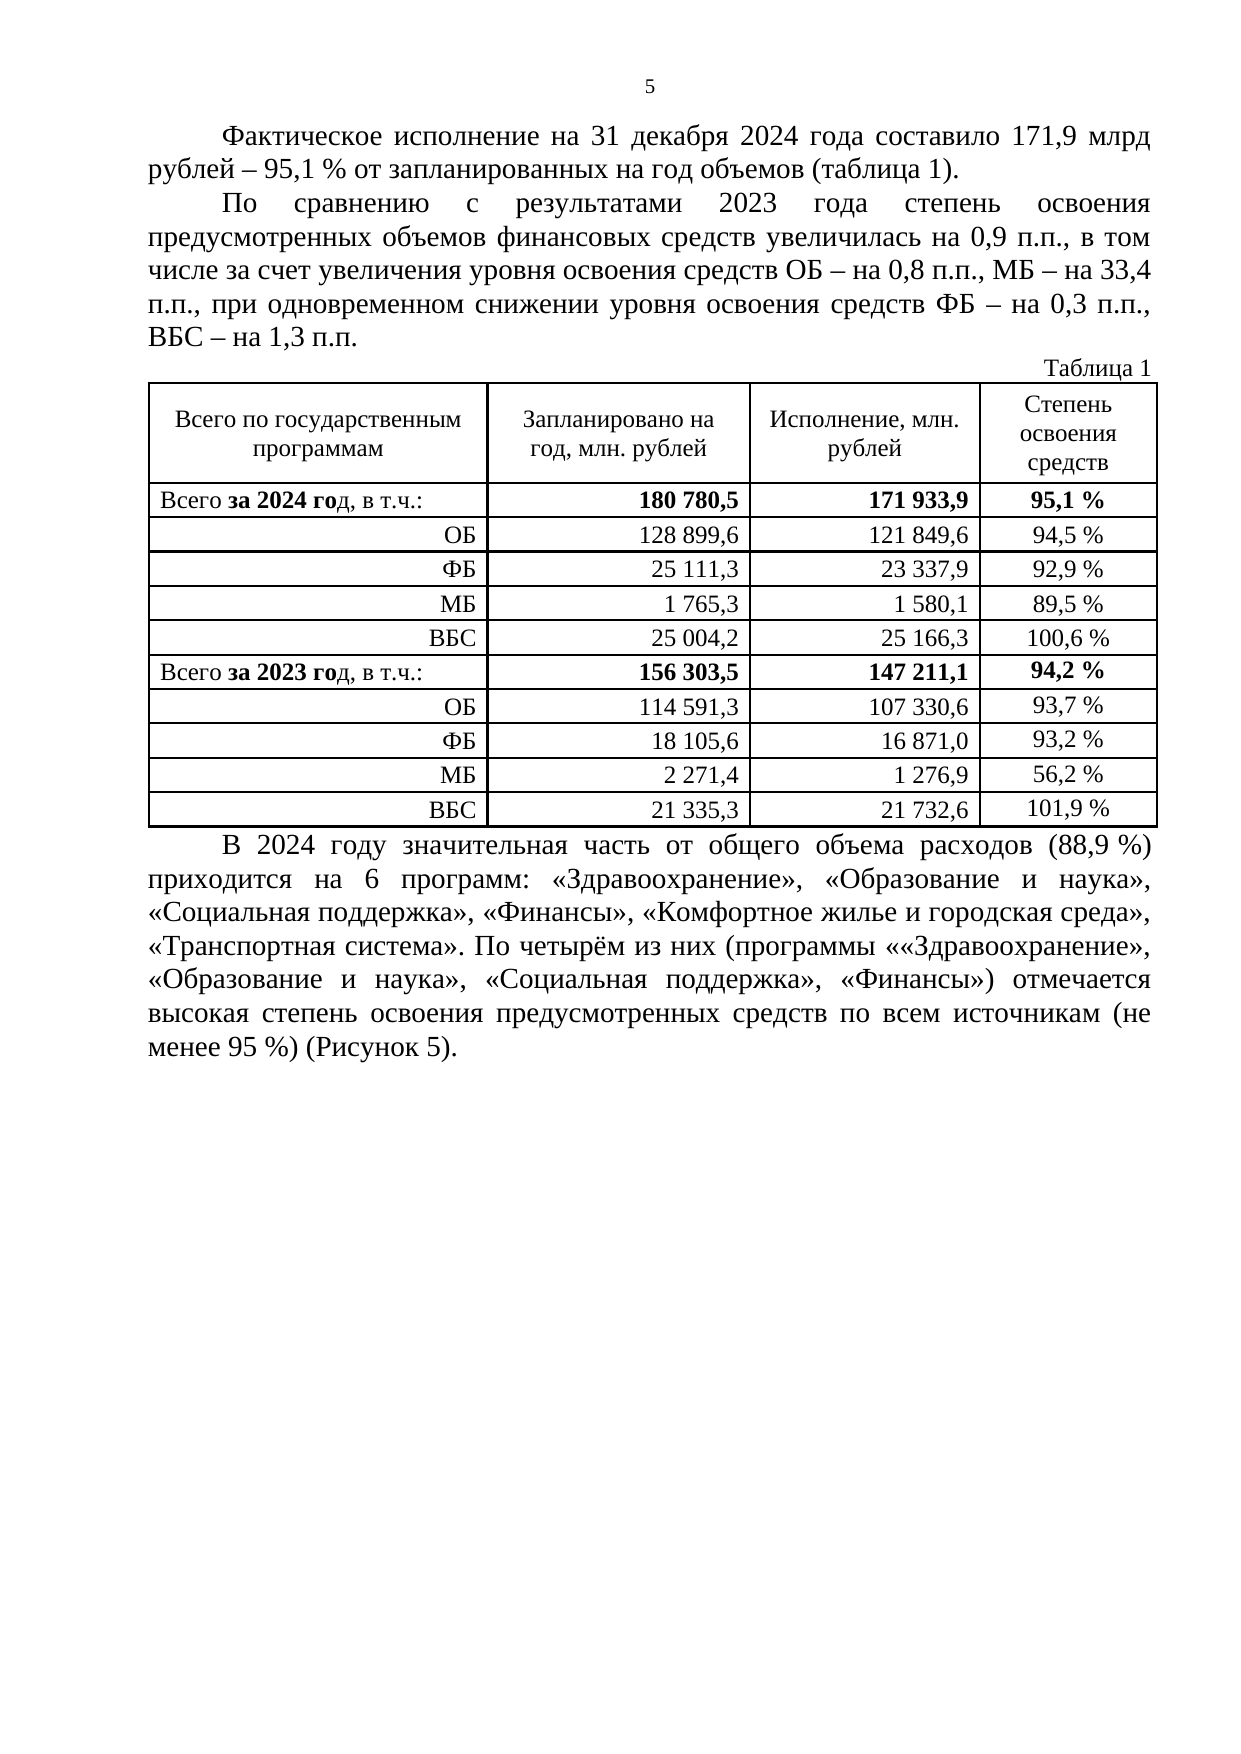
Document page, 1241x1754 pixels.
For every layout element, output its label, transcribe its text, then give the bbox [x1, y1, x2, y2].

table_cell 2 271,4 [489, 759, 749, 791]
table_cell 21 732,6 [751, 793, 979, 825]
table_cell Всего за 2023 год, в т.ч.: [150, 656, 486, 688]
table_cell 25 166,3 [751, 621, 979, 653]
table_cell 93,7 % [981, 690, 1156, 722]
table_cell Всего за 2024 год, в т.ч.: [150, 484, 486, 516]
table_cell 94,5 % [981, 518, 1156, 550]
table_cell 1 765,3 [489, 587, 749, 619]
table_cell 25 004,2 [489, 621, 749, 653]
table_header Запланировано на год, млн. рублей [489, 384, 749, 482]
table_cell 16 871,0 [751, 724, 979, 757]
table_cell 1 276,9 [751, 759, 979, 791]
table_header Всего по государственным программам [150, 384, 486, 482]
table_cell 94,2 % [981, 656, 1156, 688]
table_cell 92,9 % [981, 553, 1156, 585]
table_cell 180 780,5 [489, 484, 749, 516]
table_cell 121 849,6 [751, 518, 979, 550]
table_cell МБ [150, 759, 486, 791]
table_cell ОБ [150, 518, 486, 550]
table_cell 93,2 % [981, 724, 1156, 757]
table_cell 107 330,6 [751, 690, 979, 722]
table_cell 95,1 % [981, 484, 1156, 516]
table_cell ВБС [150, 621, 486, 653]
table_cell 25 111,3 [489, 553, 749, 585]
table_cell 1 580,1 [751, 587, 979, 619]
table_cell ВБС [150, 793, 486, 825]
table_cell ОБ [150, 690, 486, 722]
table_cell 89,5 % [981, 587, 1156, 619]
table_cell 100,6 % [981, 621, 1156, 653]
table_cell 156 303,5 [489, 656, 749, 688]
table_cell МБ [150, 587, 486, 619]
text В 2024 году значительная часть от общего объема расходов (88,9 %) приходится на 6 программ: «Здравоохранение», «Образование и наука», «Социальная поддержка», «Финансы», «Комфортное жилье и городская среда», «Транспортная система». По четырём из них (программы ««Здравоохранение», «Образование и наука», «Социальная поддержка», «Финансы») отмечается высокая степень освоения предусмотренных средств по всем источникам (не менее 95 %) (Рисунок 5). [148, 828, 1152, 1062]
table_cell ФБ [150, 724, 486, 757]
table_header Степень освоения средств [981, 384, 1156, 482]
table_cell 171 933,9 [751, 484, 979, 516]
table_cell 21 335,3 [489, 793, 749, 825]
table_cell 114 591,3 [489, 690, 749, 722]
text По сравнению с результатами 2023 года степень освоения предусмотренных объемов финансовых средств увеличилась на 0,9 п.п., в том числе за счет увеличения уровня освоения средств ОБ – на 0,8 п.п., МБ – на 33,4 п.п., при одновременном снижении уровня освоения средств ФБ – на 0,3 п.п., ВБС – на 1,3 п.п. [148, 185, 1152, 353]
table_cell 56,2 % [981, 759, 1156, 791]
table_cell 23 337,9 [751, 553, 979, 585]
table_cell 147 211,1 [751, 656, 979, 688]
table_header Исполнение, млн. рублей [751, 384, 979, 482]
table_cell 128 899,6 [489, 518, 749, 550]
table_cell 101,9 % [981, 793, 1156, 825]
text Таблица 1 [148, 353, 1152, 382]
table_cell ФБ [150, 553, 486, 585]
text Фактическое исполнение на 31 декабря 2024 года составило 171,9 млрд рублей – 95,1 % от запланированных на год объемов (таблица 1). [148, 118, 1152, 185]
table_cell 18 105,6 [489, 724, 749, 757]
